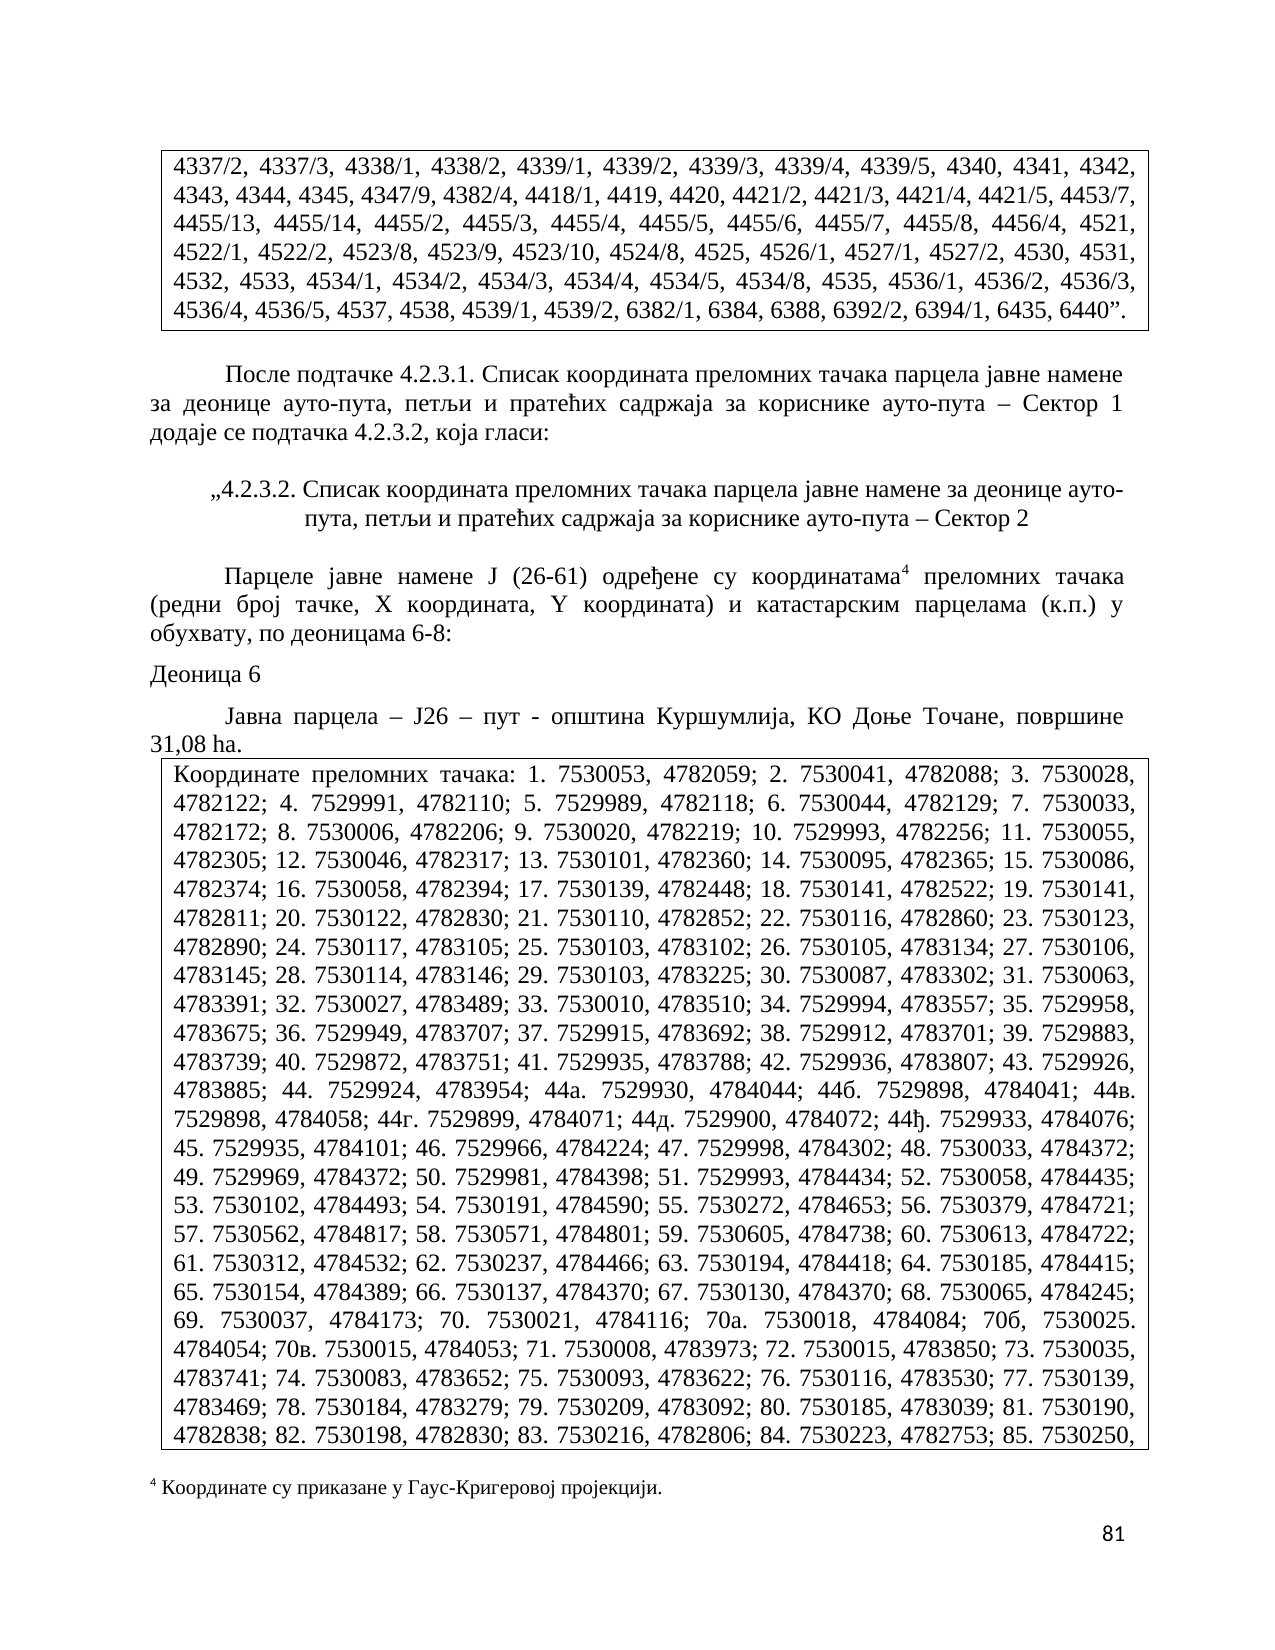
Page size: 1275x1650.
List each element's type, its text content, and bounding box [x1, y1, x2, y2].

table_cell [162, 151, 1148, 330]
text После подтачке 4.2.3.1. Списак координата преломних тачака парцела јавне намене за деонице ауто-пута, петљи и пратећих садржаја за кориснике ауто-пута – Сектор 1 додаје се подтачка 4.2.3.2, која гласи: [150, 359, 1124, 446]
text Парцеле јавне намене Ј (26-61) одређене су координатама преломних тачака (редни број тачке, Х координата, Y координата) и катастарским парцелама (к.п.) у обухвату, по деоницама 6-8: [150, 561, 1124, 647]
text „4.2.3.2. Списак координата преломних тачака парцела јавне намене за деонице ауто-пута, петљи и пратећих садржаја за кориснике ауто-пута – Сектор 2 [150, 474, 1124, 532]
text Јавна парцела – Ј26 – пут - општина Куршумлија, КО Доње Точане, површине 31,08 ha. [150, 701, 1124, 758]
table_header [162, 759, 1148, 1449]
text Деоница 6 [150, 659, 1124, 688]
